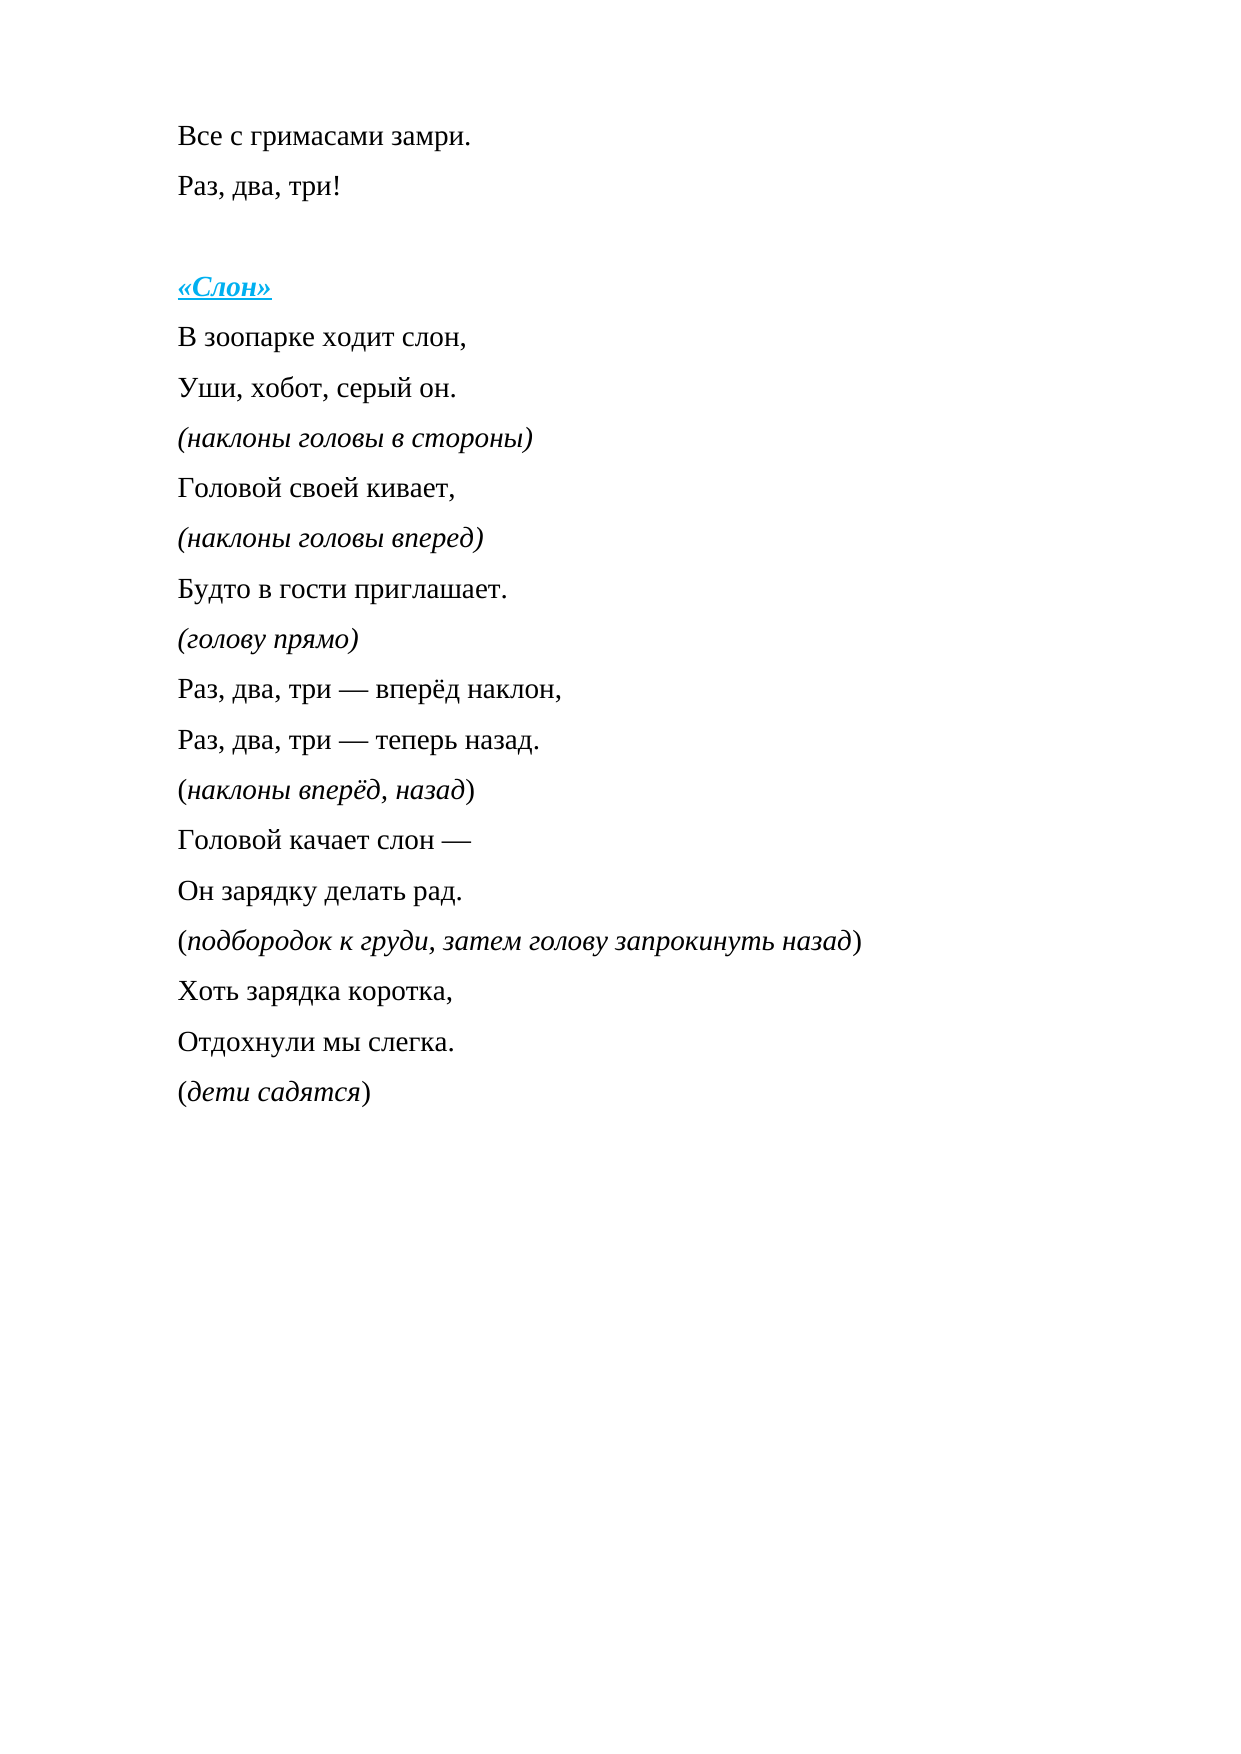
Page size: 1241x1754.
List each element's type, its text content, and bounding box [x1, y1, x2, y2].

text Будто в гости приглашает. [177, 571, 1152, 604]
text (голову прямо) [177, 621, 1152, 655]
text Все с гримасами замри. [177, 118, 1152, 152]
text Головой своей кивает, [177, 470, 1152, 504]
text Головой качает слон — [177, 822, 1152, 856]
text Хоть зарядка коротка, [177, 973, 1152, 1007]
text Раз, два, три! [177, 168, 1152, 202]
text (наклоны головы вперед) [177, 521, 1152, 554]
text Он зарядку делать рад. [177, 873, 1152, 906]
text Раз, два, три — теперь назад. [177, 722, 1152, 755]
text Отдохнули мы слегка. [177, 1024, 1152, 1057]
text (наклоны головы в стороны) [177, 420, 1152, 453]
text (наклоны вперёд, назад) [177, 772, 1152, 806]
text В зоопарке ходит слон, [177, 319, 1152, 353]
text Раз, два, три — вперёд наклон, [177, 672, 1152, 705]
text (подбородок к груди, затем голову запрокинуть назад) [177, 923, 1152, 957]
text Уши, хобот, серый он. [177, 370, 1152, 403]
text «Слон» [177, 269, 1152, 303]
text (дети садятся) [177, 1074, 1152, 1108]
